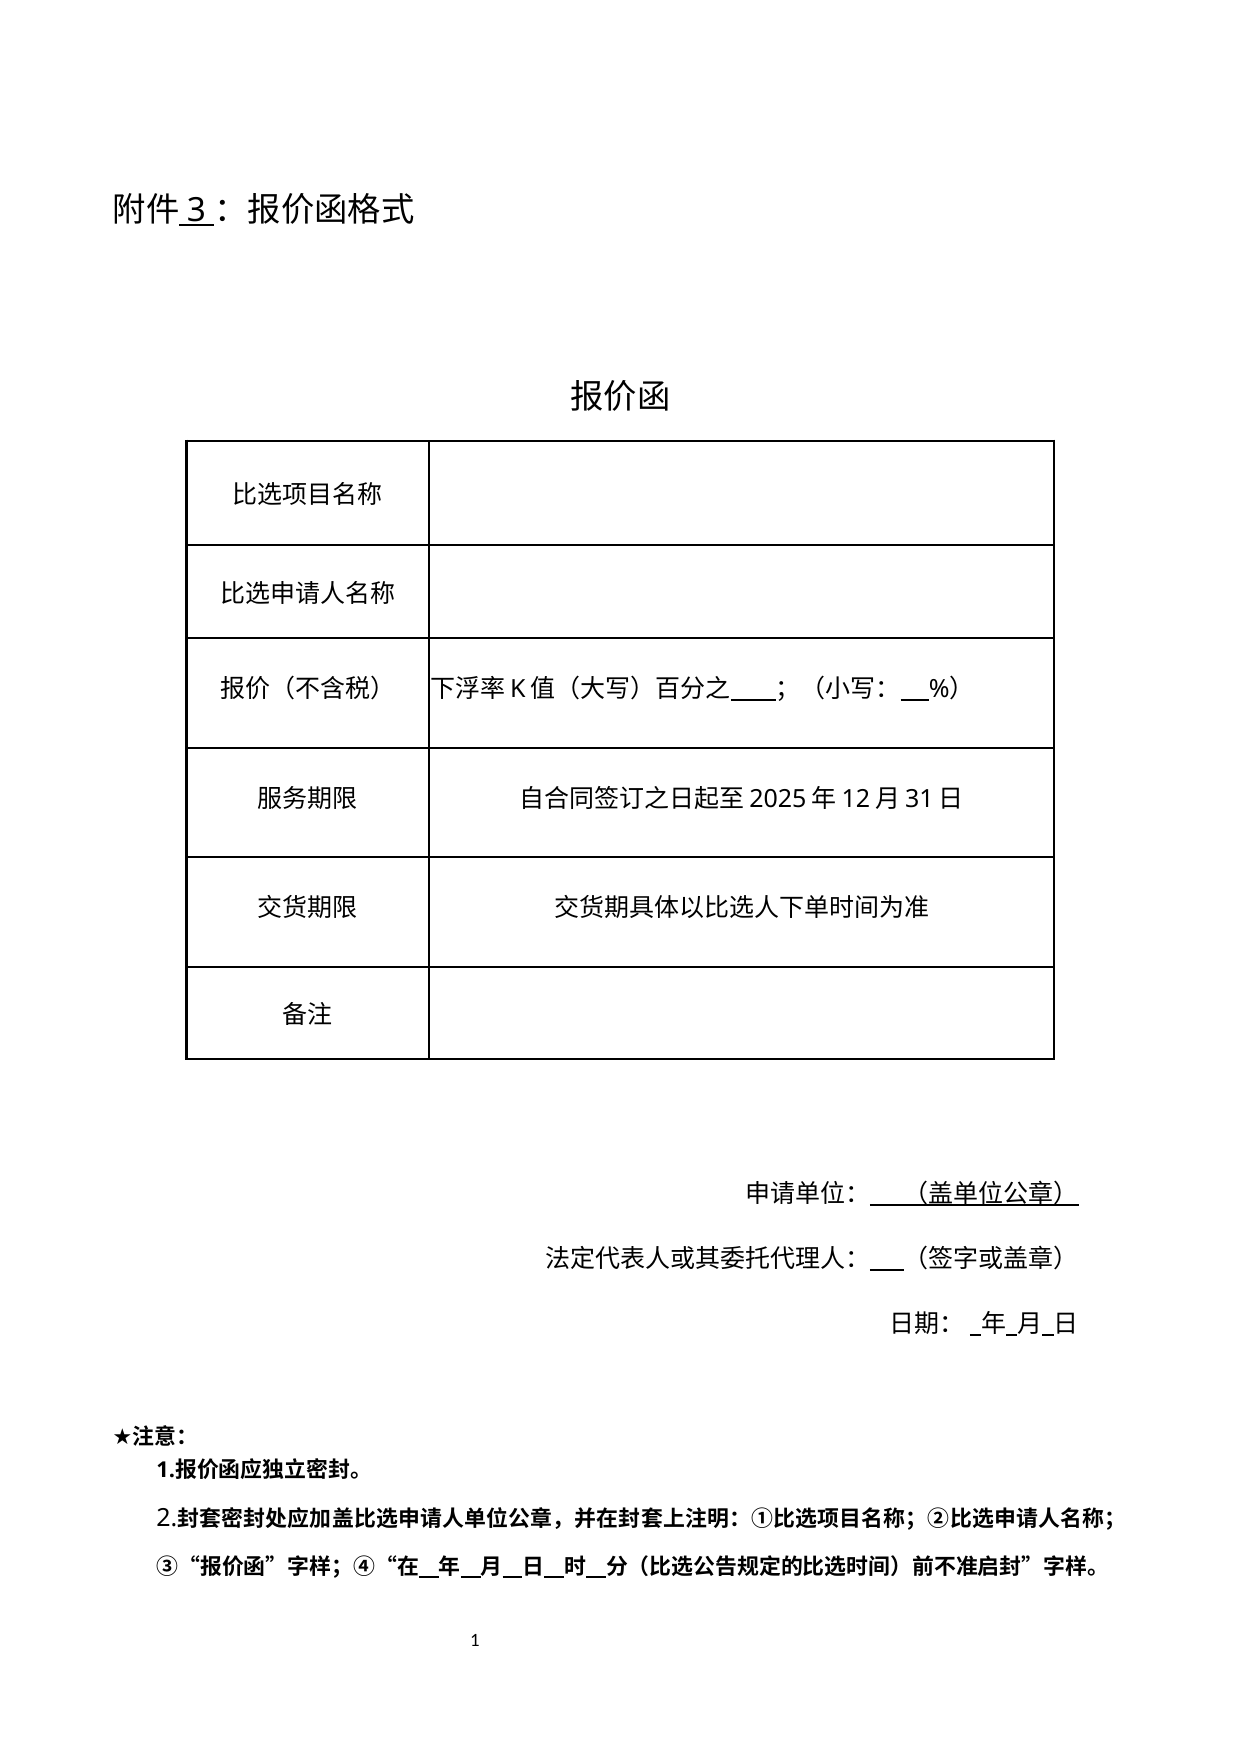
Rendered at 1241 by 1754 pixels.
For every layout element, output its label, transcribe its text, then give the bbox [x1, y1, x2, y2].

table_cell [430, 968, 1053, 1058]
table_cell 下浮率K值（大写）百分之 ；（小写： %） [430, 639, 1053, 747]
text 法定代表人或其委托代理人： （签字或盖章） [112, 1224, 1078, 1289]
text 附件 3 ：报价函格式 [112, 174, 1128, 239]
text 报价函 [112, 362, 1128, 427]
list 封套密封处应加盖比选申请人单位公章，并在封套上注明：①比选项目名称；②比选申请人名称；③“报价函”字样；④“在 年 月 日 时 分（比选公告规定的比选时间）前不准启封”字样。 [156, 1484, 1128, 1581]
table_header 比选项目名称 [188, 442, 428, 543]
table_cell 交货期具体以比选人下单时间为准 [430, 858, 1053, 966]
table_cell 比选申请人名称 [188, 546, 428, 637]
table_cell 报价（不含税） [188, 639, 428, 747]
text ★注意： [112, 1419, 1128, 1451]
table_cell 备注 [188, 968, 428, 1058]
table_header [430, 442, 1053, 543]
text 申请单位： （盖单位公章） [112, 1159, 1078, 1224]
table_cell 交货期限 [188, 858, 428, 966]
table_cell 自合同签订之日起至2025年12月31日 [430, 749, 1053, 856]
list 报价函应独立密封。 [156, 1451, 1128, 1484]
text 日期： 年 月 日 [112, 1289, 1078, 1354]
table_cell [430, 546, 1053, 637]
table_cell 服务期限 [188, 749, 428, 856]
